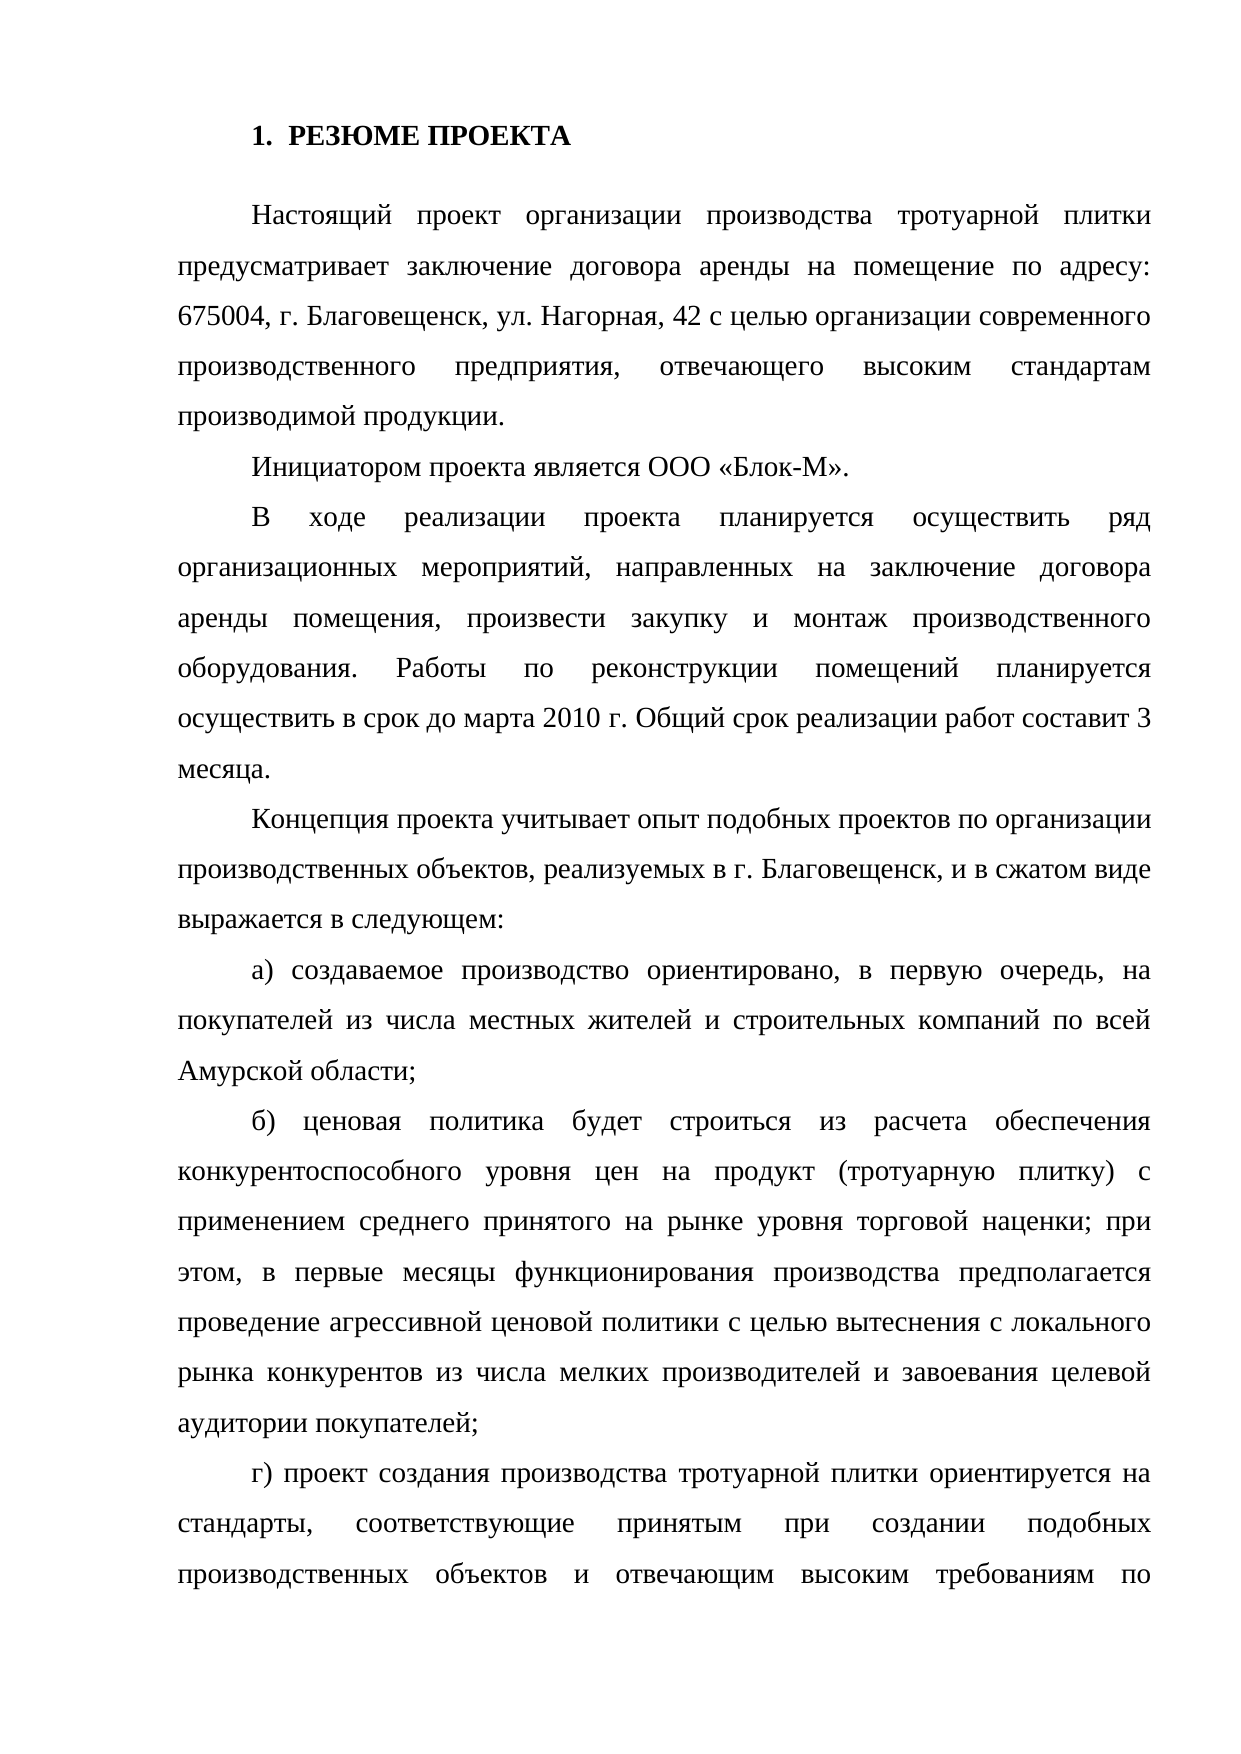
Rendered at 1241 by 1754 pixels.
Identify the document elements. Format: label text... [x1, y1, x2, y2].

text а) создаваемое производство ориентировано, в первую очередь, на покупателей из числа местных жителей и строительных компаний по всей Амурской области; [177, 952, 1152, 1086]
text Настоящий проект организации производства тротуарной плитки предусматривает заключение договора аренды на помещение по адресу: 675004, г. Благовещенск, ул. Нагорная, 42 с целью организации современного производственного предприятия, отвечающего высоким стандартам производимой продукции. [177, 197, 1152, 432]
subtitle Резюме проекта [177, 118, 1152, 152]
text Инициатором проекта является ООО «Блок-М». [177, 449, 1152, 483]
text В ходе реализации проекта планируется осуществить ряд организационных мероприятий, направленных на заключение договора аренды помещения, произвести закупку и монтаж производственного оборудования. Работы по реконструкции помещений планируется осуществить в срок до марта 2010 г. Общий срок реализации работ составит 3 месяца. [177, 499, 1152, 784]
text б) ценовая политика будет строиться из расчета обеспечения конкурентоспособного уровня цен на продукт (тротуарную плитку) с применением среднего принятого на рынке уровня торговой наценки; при этом, в первые месяцы функционирования производства предполагается проведение агрессивной ценовой политики с целью вытеснения с локального рынка конкурентов из числа мелких производителей и завоевания целевой аудитории покупателей; [177, 1103, 1152, 1438]
text Концепция проекта учитывает опыт подобных проектов по организации производственных объектов, реализуемых в г. Благовещенск, и в сжатом виде выражается в следующем: [177, 801, 1152, 935]
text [177, 1455, 1152, 1589]
